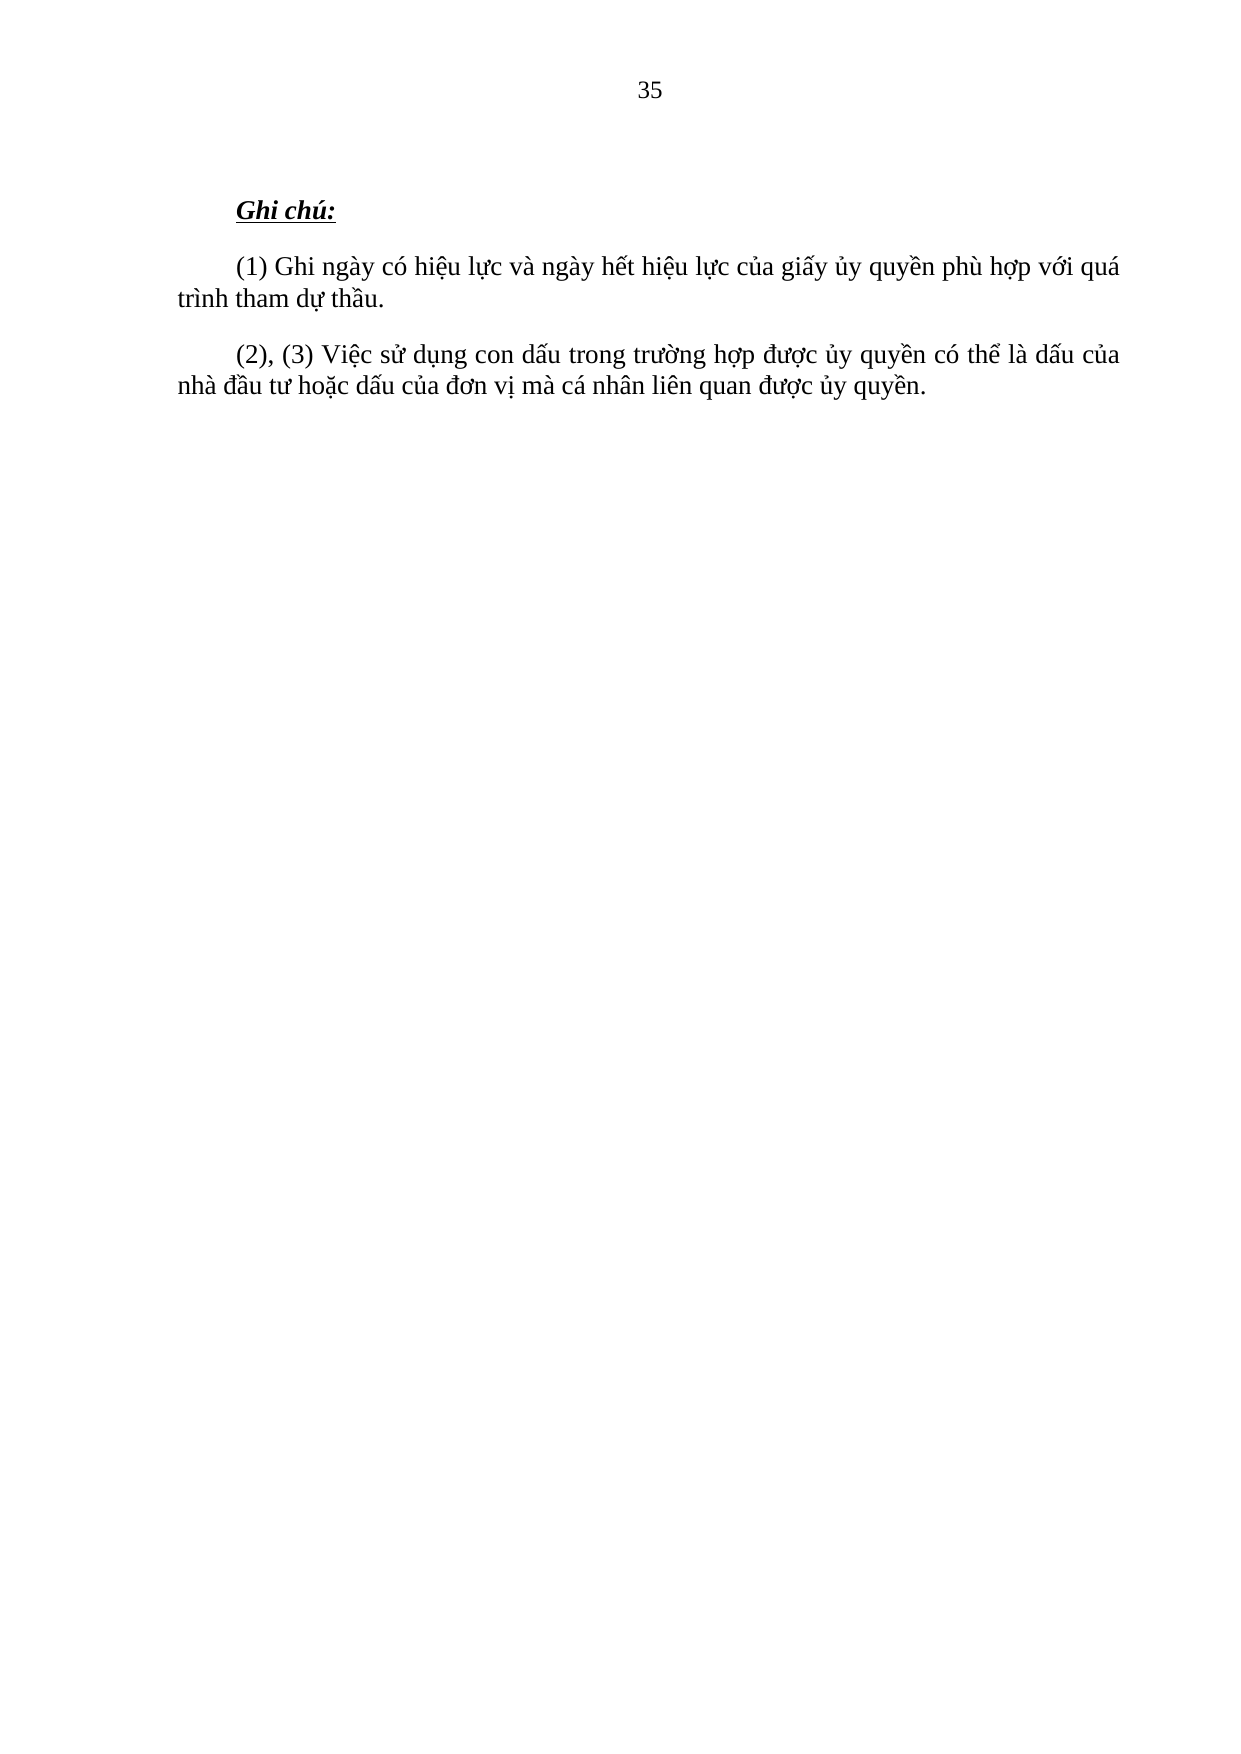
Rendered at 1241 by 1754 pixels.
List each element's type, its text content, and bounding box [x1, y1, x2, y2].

text Ghi chú: [177, 194, 1122, 226]
text (2), (3) Việc sử dụng con dấu trong trường hợp được ủy quyền có thể là dấu của nhà đầu tư hoặc dấu của đơn vị mà cá nhân liên quan được ủy quyền. [177, 338, 1122, 400]
text (1) Ghi ngày có hiệu lực và ngày hết hiệu lực của giấy ủy quyền phù hợp với quá trình tham dự thầu. [177, 251, 1122, 313]
